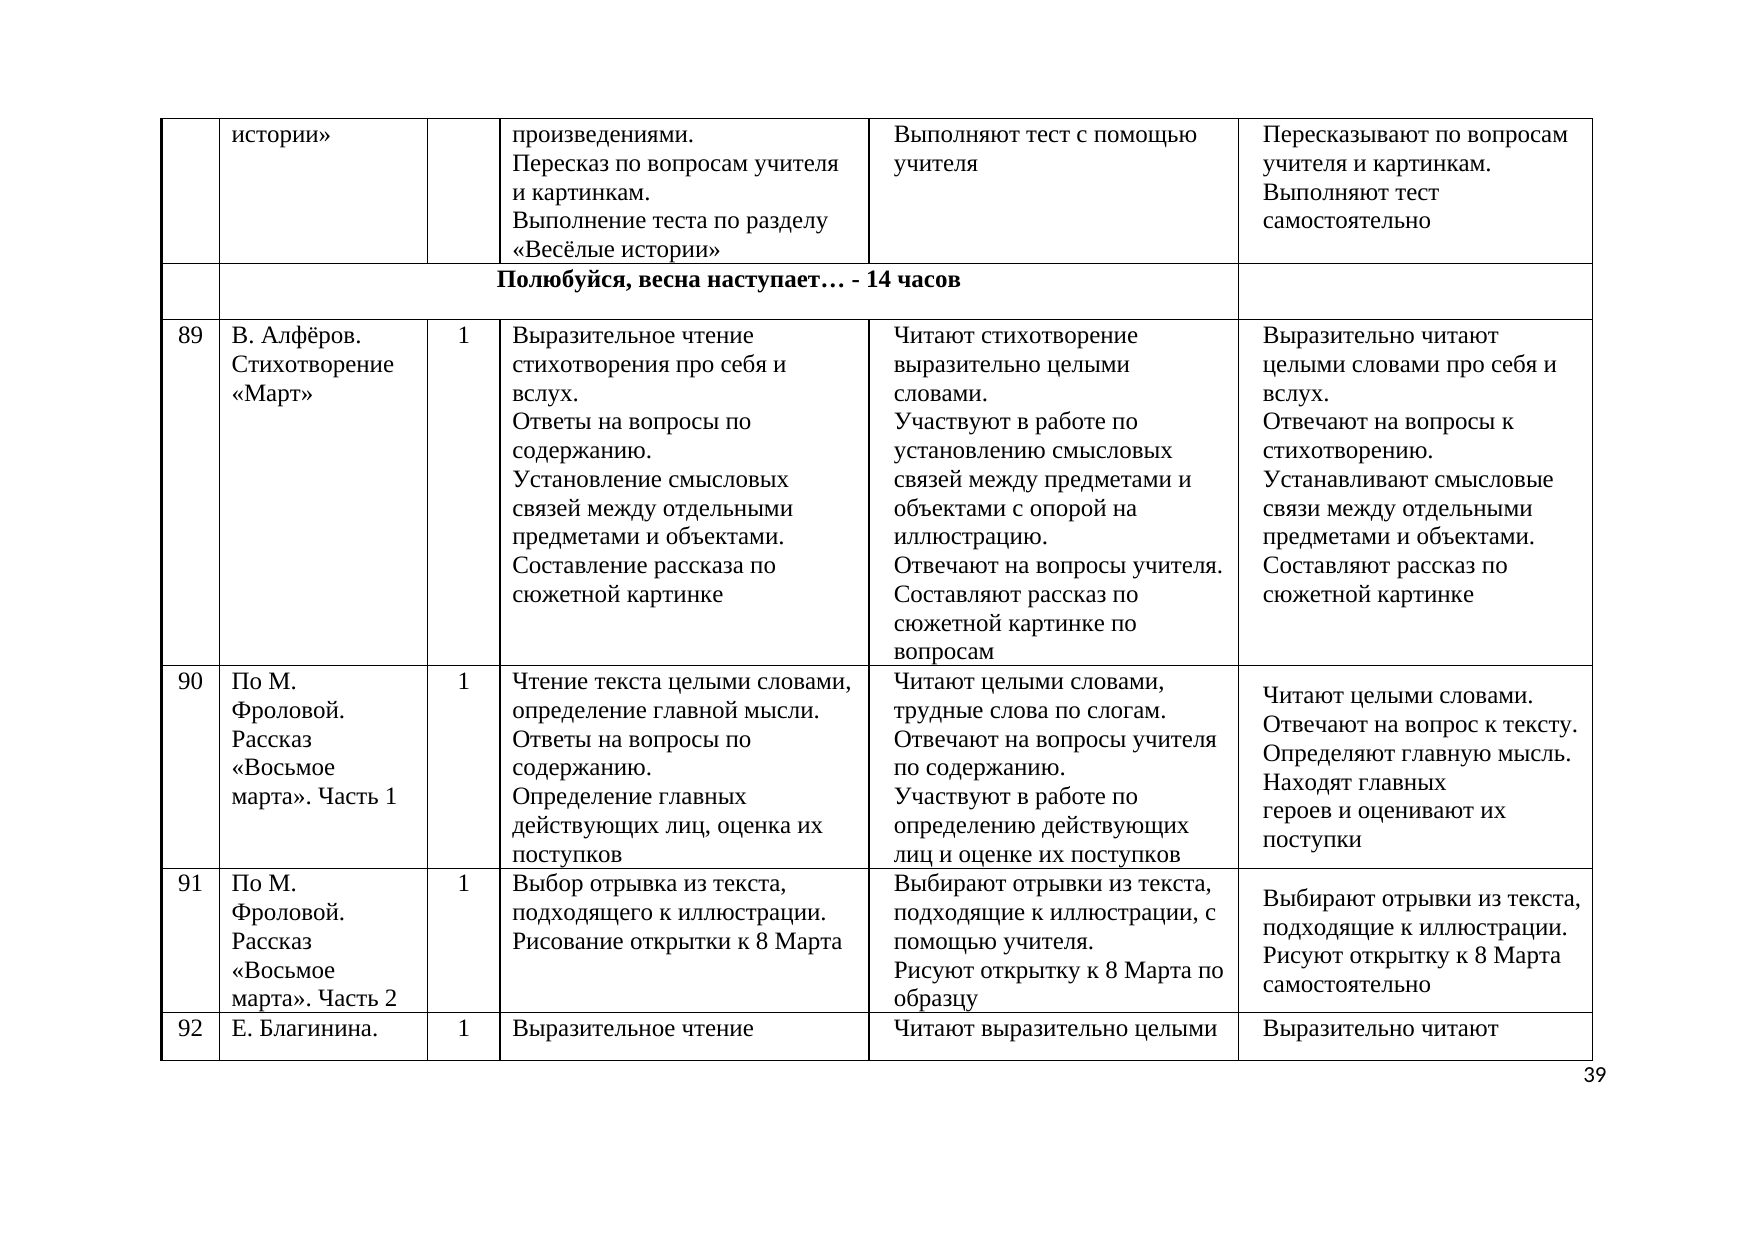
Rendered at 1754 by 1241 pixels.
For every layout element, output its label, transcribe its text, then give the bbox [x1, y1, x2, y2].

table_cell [220, 119, 427, 263]
table_cell По М. Фроловой. Рассказ «Восьмое марта». Часть 1 [220, 666, 427, 867]
table_cell Выбирают отрывки из текста, подходящие к иллюстрации. Рисуют открытку к 8 Марта самостоятельно [1239, 869, 1592, 1012]
table_cell [1239, 264, 1592, 319]
table_cell В. Алфёров. Стихотворение «Март» [220, 320, 427, 665]
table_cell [1239, 1013, 1592, 1059]
table_cell Читают целыми словами, трудные слова по слогам. Отвечают на вопросы учителя по содержанию. Участвуют в работе по определению действующих лиц и оценке их поступков [870, 666, 1238, 867]
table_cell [870, 1013, 1238, 1059]
table_cell Выбирают отрывки из текста, подходящие к иллюстрации, с помощью учителя. Рисуют открытку к 8 Марта по образцу [870, 869, 1238, 1012]
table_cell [501, 119, 868, 263]
table_cell 88 [163, 119, 219, 263]
table_cell 91 [163, 869, 219, 1012]
table_cell 1 [428, 320, 499, 665]
table_cell 1 [428, 869, 499, 1012]
table_cell Полюбуйся, весна наступает… - 14 часов [220, 264, 1238, 319]
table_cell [870, 119, 1238, 263]
table_cell 92 [163, 1013, 219, 1059]
table_cell Читают стихотворение выразительно целыми словами. Участвуют в работе по установлению смысловых связей между предметами и объектами с опорой на иллюстрацию. Отвечают на вопросы учителя. Составляют рассказ по сюжетной картинке по вопросам [870, 320, 1238, 665]
table_cell 89 [163, 320, 219, 665]
table_cell По М. Фроловой. Рассказ «Восьмое марта». Часть 2 [220, 869, 427, 1012]
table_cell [501, 1013, 868, 1059]
table_cell 1 [428, 666, 499, 867]
table_cell Чтение текста целыми словами, определение главной мысли. Ответы на вопросы по содержанию. Определение главных действующих лиц, оценка их поступков [501, 666, 868, 867]
table_cell Выразительно читают целыми словами про себя и вслух. Отвечают на вопросы к стихотворению. Устанавливают смысловые связи между отдельными предметами и объектами. Составляют рассказ по сюжетной картинке [1239, 320, 1592, 665]
table_cell 1 [428, 119, 499, 263]
table_cell Выбор отрывка из текста, подходящего к иллюстрации. Рисование открытки к 8 Марта [501, 869, 868, 1012]
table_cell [1239, 119, 1592, 263]
table_cell [163, 264, 219, 319]
table_cell 1 [428, 1013, 499, 1059]
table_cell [220, 1013, 427, 1059]
table_cell 90 [163, 666, 219, 867]
table_cell Читают целыми словами. Отвечают на вопрос к тексту. Определяют главную мысль. Находят главных героев и оценивают их поступки [1239, 666, 1592, 867]
table_cell Выразительное чтение стихотворения про себя и вслух. Ответы на вопросы по содержанию. Установление смысловых связей между отдельными предметами и объектами. Составление рассказа по сюжетной картинке [501, 320, 868, 665]
